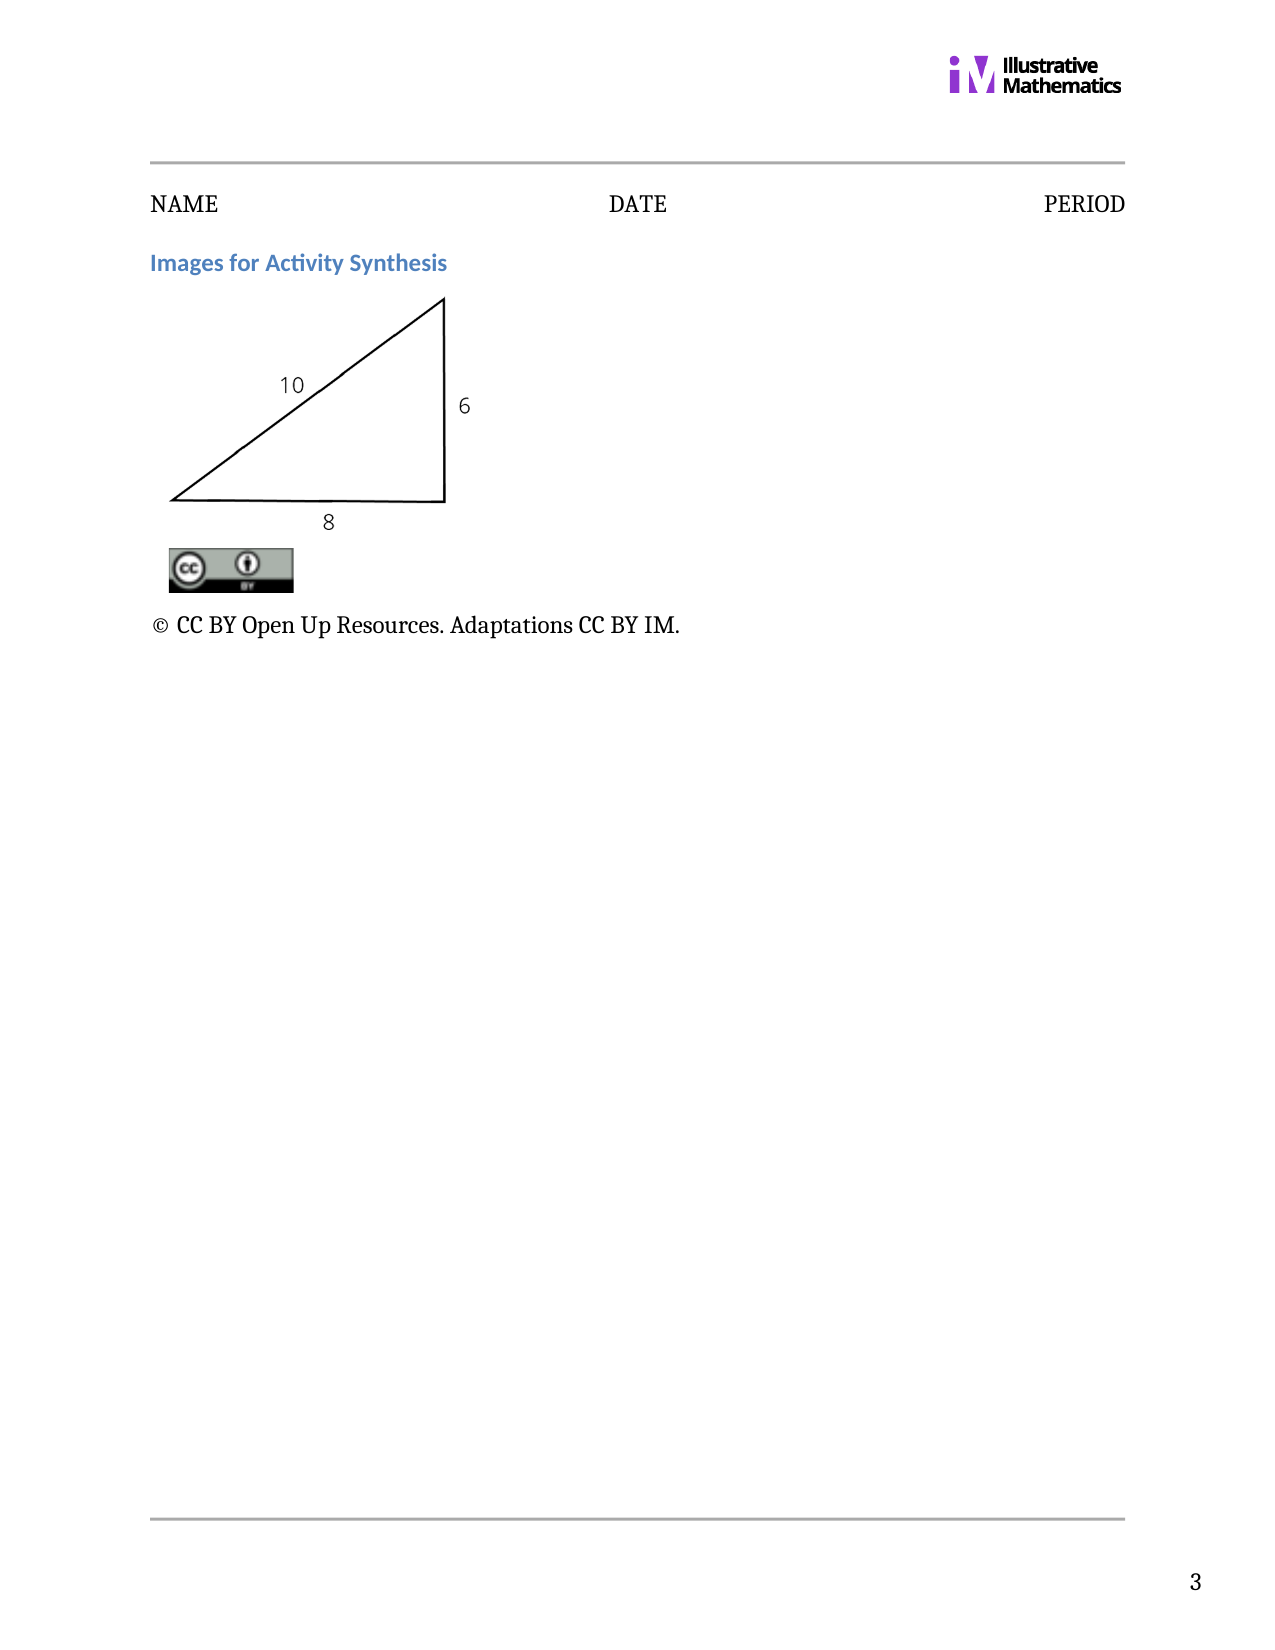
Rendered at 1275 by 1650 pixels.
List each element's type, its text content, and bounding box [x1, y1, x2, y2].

picture [168, 548, 294, 593]
text © CC BY Open Up Resources. Adaptations CC BY IM. [150, 611, 1125, 640]
subtitle Images for Activity Synthesis [150, 247, 1125, 278]
picture [949, 55, 1121, 93]
picture [168, 296, 470, 530]
